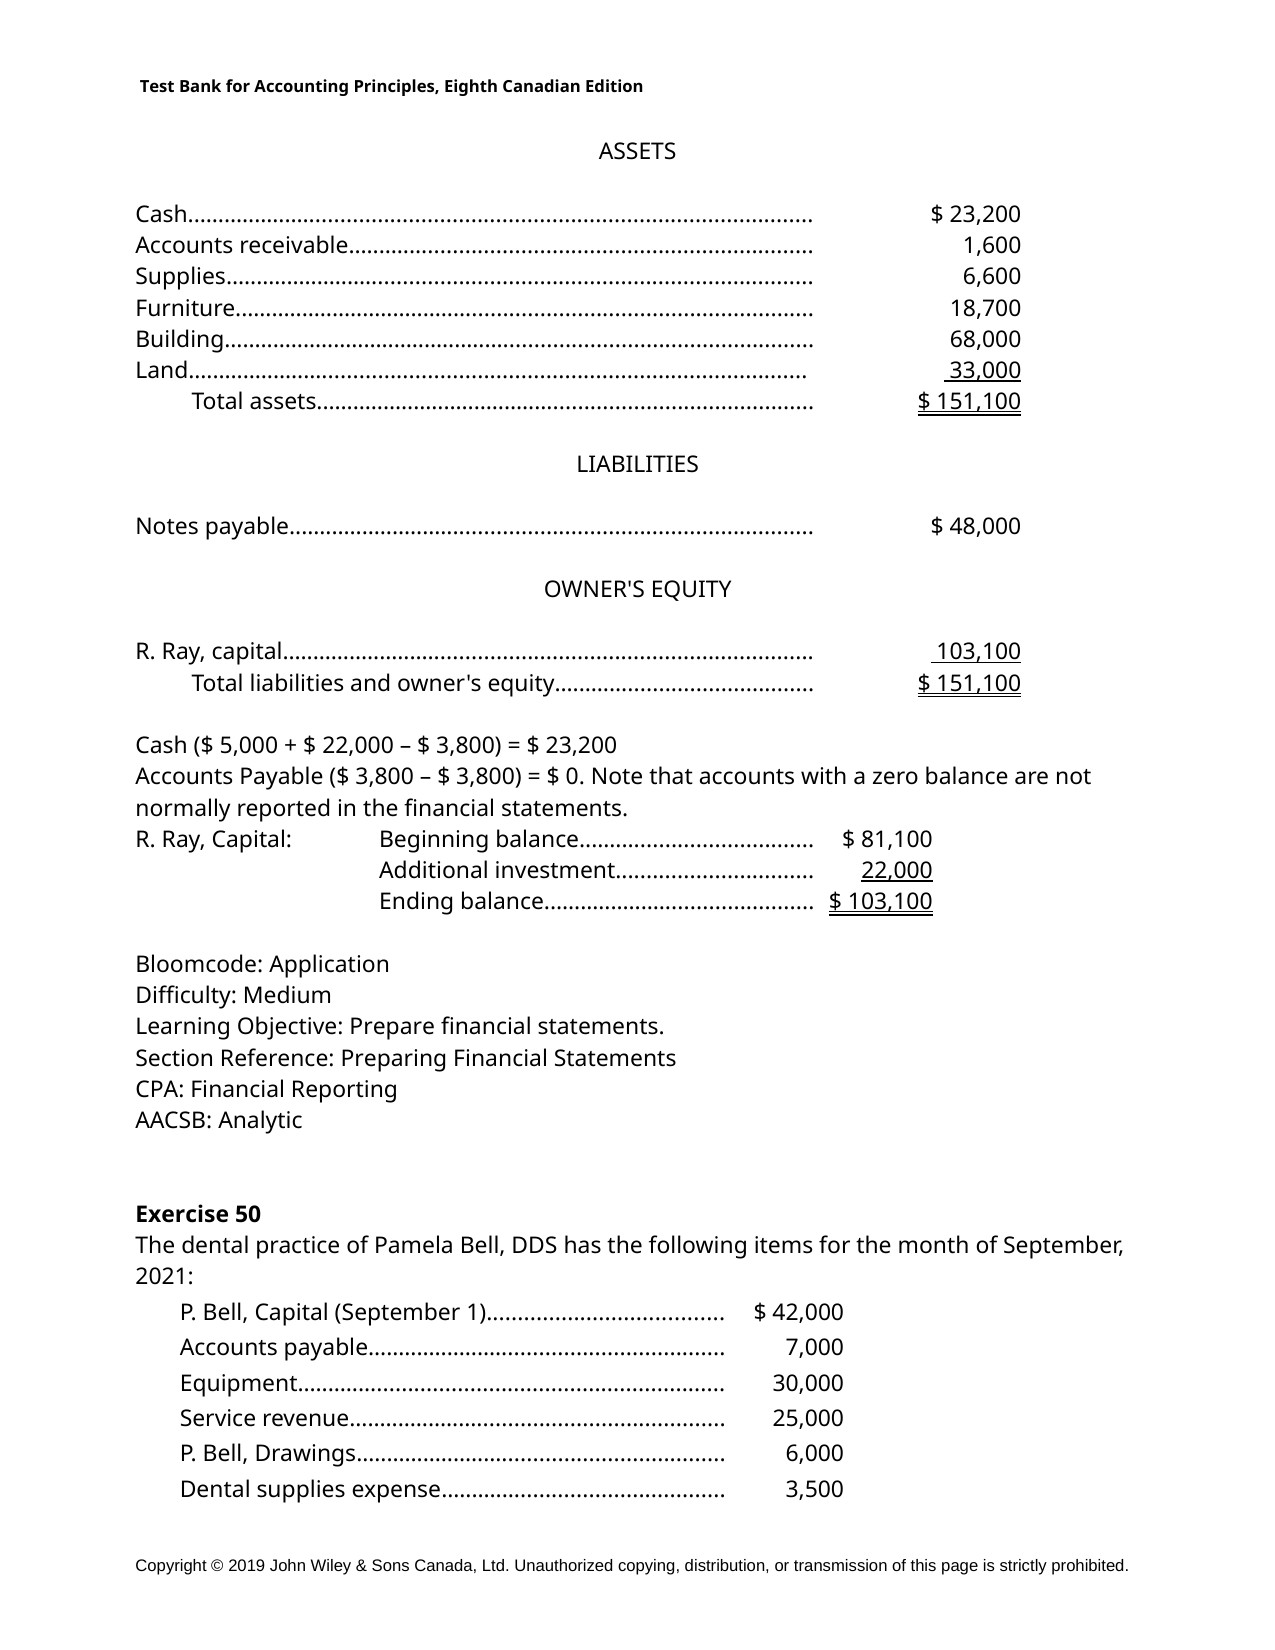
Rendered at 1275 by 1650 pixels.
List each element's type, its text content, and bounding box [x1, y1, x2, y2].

text Building 68,000 [135, 323, 1140, 354]
text P. Bell, Drawings 6,000 [179, 1437, 1140, 1468]
text Cash $ 23,200 [135, 198, 1140, 229]
text Total liabilities and owner's equity $ 151,100 [135, 666, 1140, 698]
text Bloomcode: Application [135, 948, 1140, 979]
text Cash ($ 5,000 + $ 22,000 – $ 3,800) = $ 23,200 [135, 729, 1140, 760]
text LIABILITIES [135, 448, 1140, 479]
text ASSETS [135, 135, 1140, 166]
text P. Bell, Capital (September 1) $ 42,000 [179, 1296, 1140, 1327]
text Accounts Payable ($ 3,800 – $ 3,800) = $ 0. Note that accounts with a zero balance are not normally reported in the financial statements. [135, 760, 1140, 823]
text R. Ray, Capital: Beginning balance $ 81,100 [135, 823, 1140, 854]
text Furniture 18,700 [135, 291, 1140, 323]
text Supplies 6,600 [135, 260, 1140, 291]
text R. Ray, capital 103,100 [135, 635, 1140, 666]
text Equipment 30,000 [179, 1366, 1140, 1398]
text Accounts payable 7,000 [179, 1331, 1140, 1362]
text Accounts receivable 1,600 [135, 229, 1140, 260]
subtitle Exercise 50 [135, 1198, 1140, 1229]
text Additional investment 22,000 [135, 854, 1140, 885]
text Section Reference: Preparing Financial Statements [135, 1041, 1140, 1073]
text Dental supplies expense 3,500 [179, 1473, 1140, 1504]
text OWNER'S EQUITY [135, 573, 1140, 604]
text Land 33,000 [135, 354, 1140, 385]
text Ending balance $ 103,100 [135, 885, 1140, 916]
text Total assets $ 151,100 [135, 385, 1140, 416]
text Notes payable $ 48,000 [135, 510, 1140, 541]
text Service revenue 25,000 [179, 1402, 1140, 1433]
text CPA: Financial Reporting [135, 1073, 1140, 1104]
text Learning Objective: Prepare financial statements. [135, 1010, 1140, 1041]
text AACSB: Analytic [135, 1104, 1140, 1135]
text The dental practice of Pamela Bell, DDS has the following items for the month of September, 2021: [135, 1229, 1140, 1291]
list Difficulty: Medium [135, 979, 1140, 1010]
